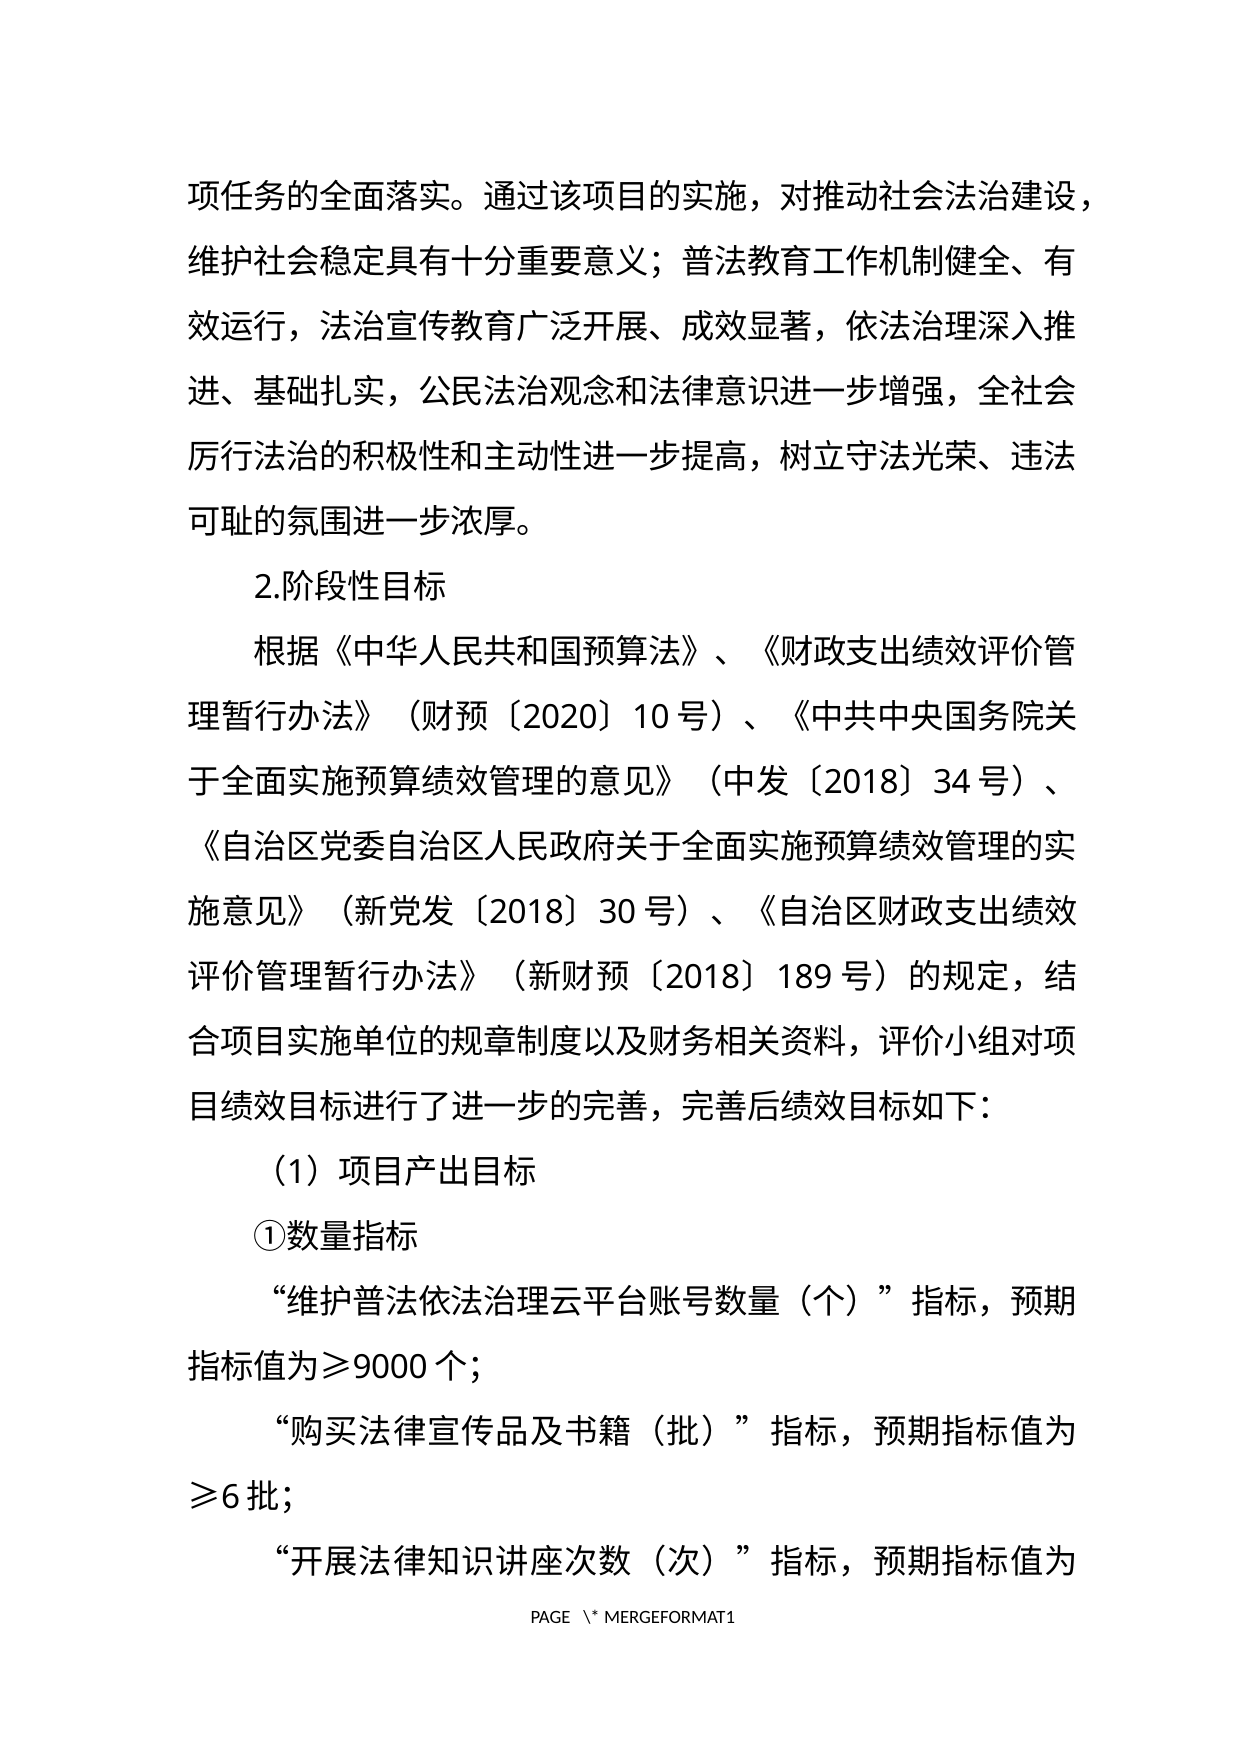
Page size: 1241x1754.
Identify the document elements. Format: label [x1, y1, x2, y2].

text [187, 162, 1078, 1592]
